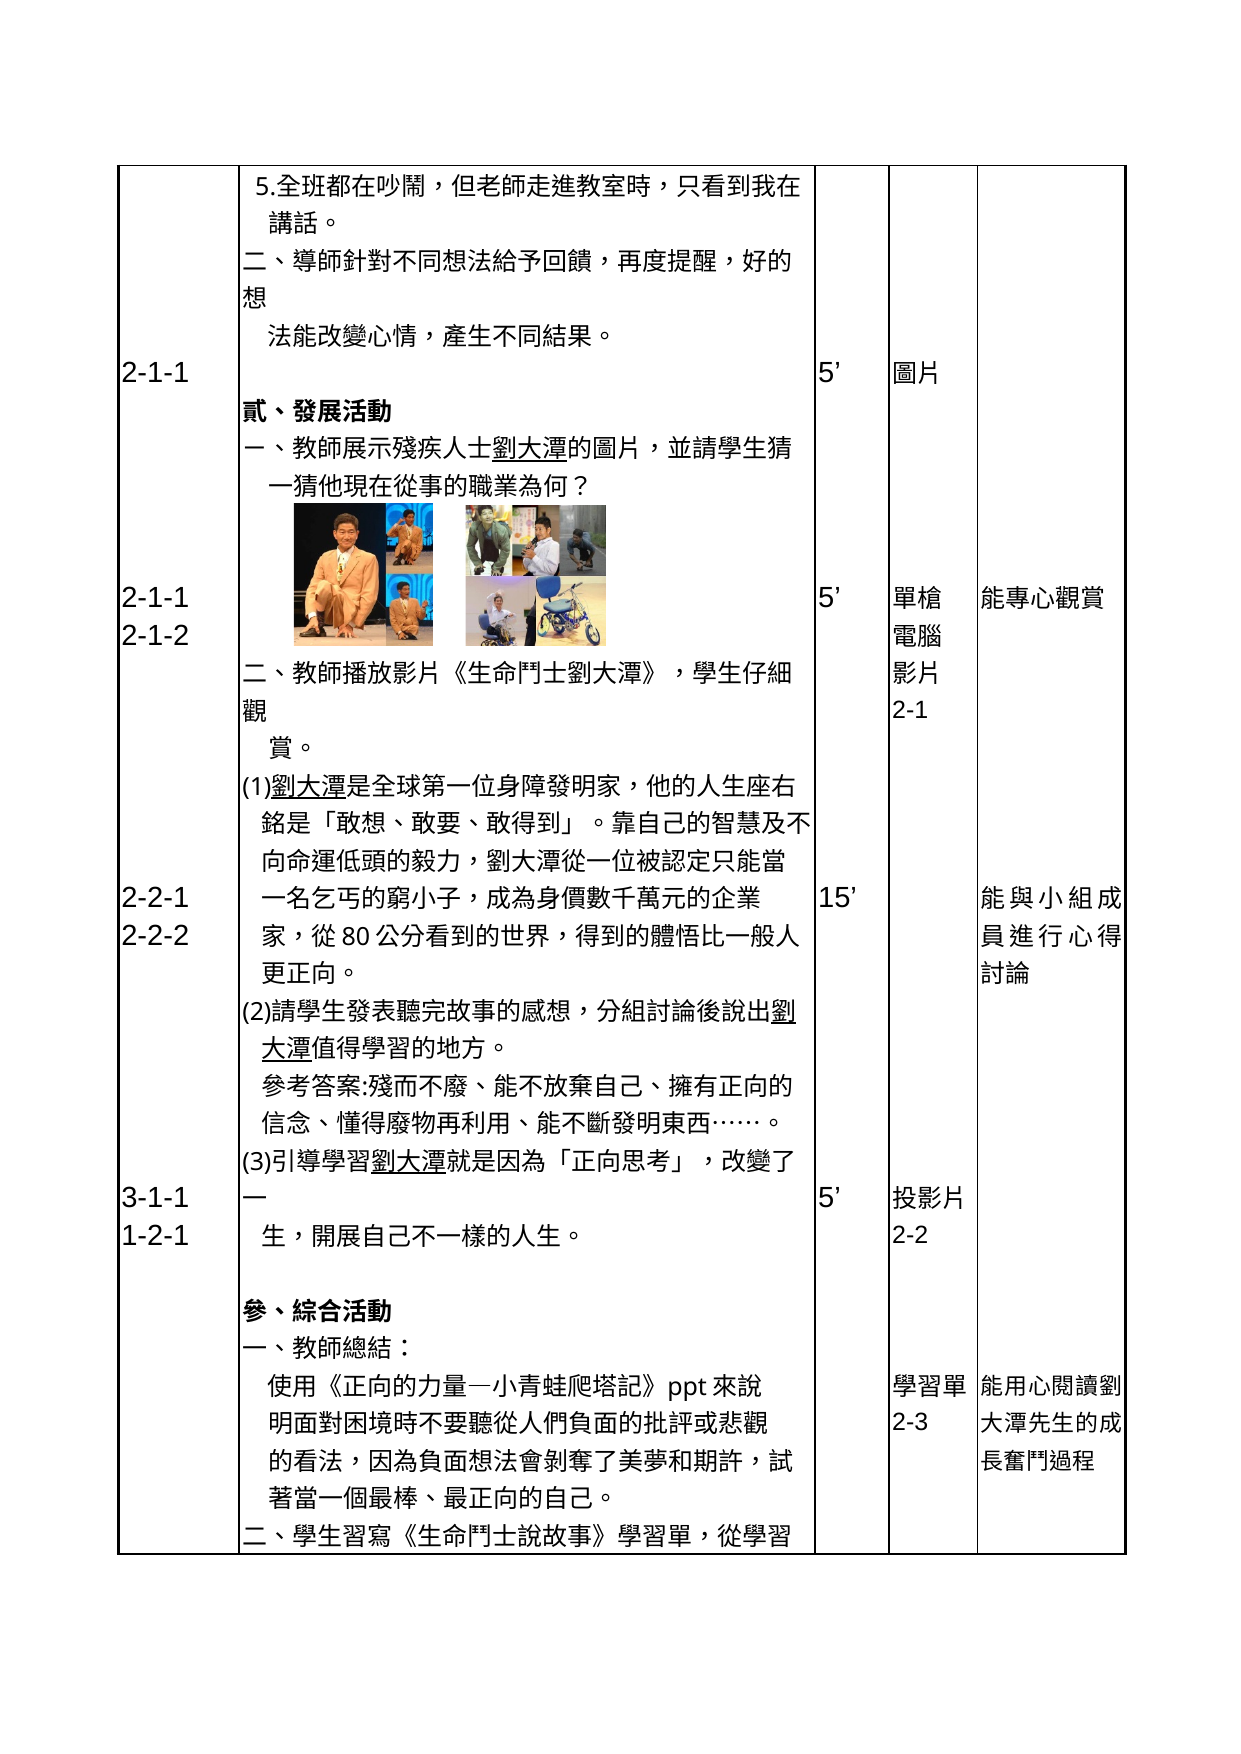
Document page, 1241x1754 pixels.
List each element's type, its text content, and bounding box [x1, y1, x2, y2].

picture [422, 503, 433, 511]
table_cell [120, 166, 238, 1553]
picture [293, 503, 433, 646]
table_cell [978, 166, 1124, 1553]
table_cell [890, 166, 977, 1553]
table_cell 10’ 5’ 5’ 15’ 5’ [816, 166, 888, 1553]
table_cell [240, 166, 814, 1553]
picture [465, 505, 606, 646]
